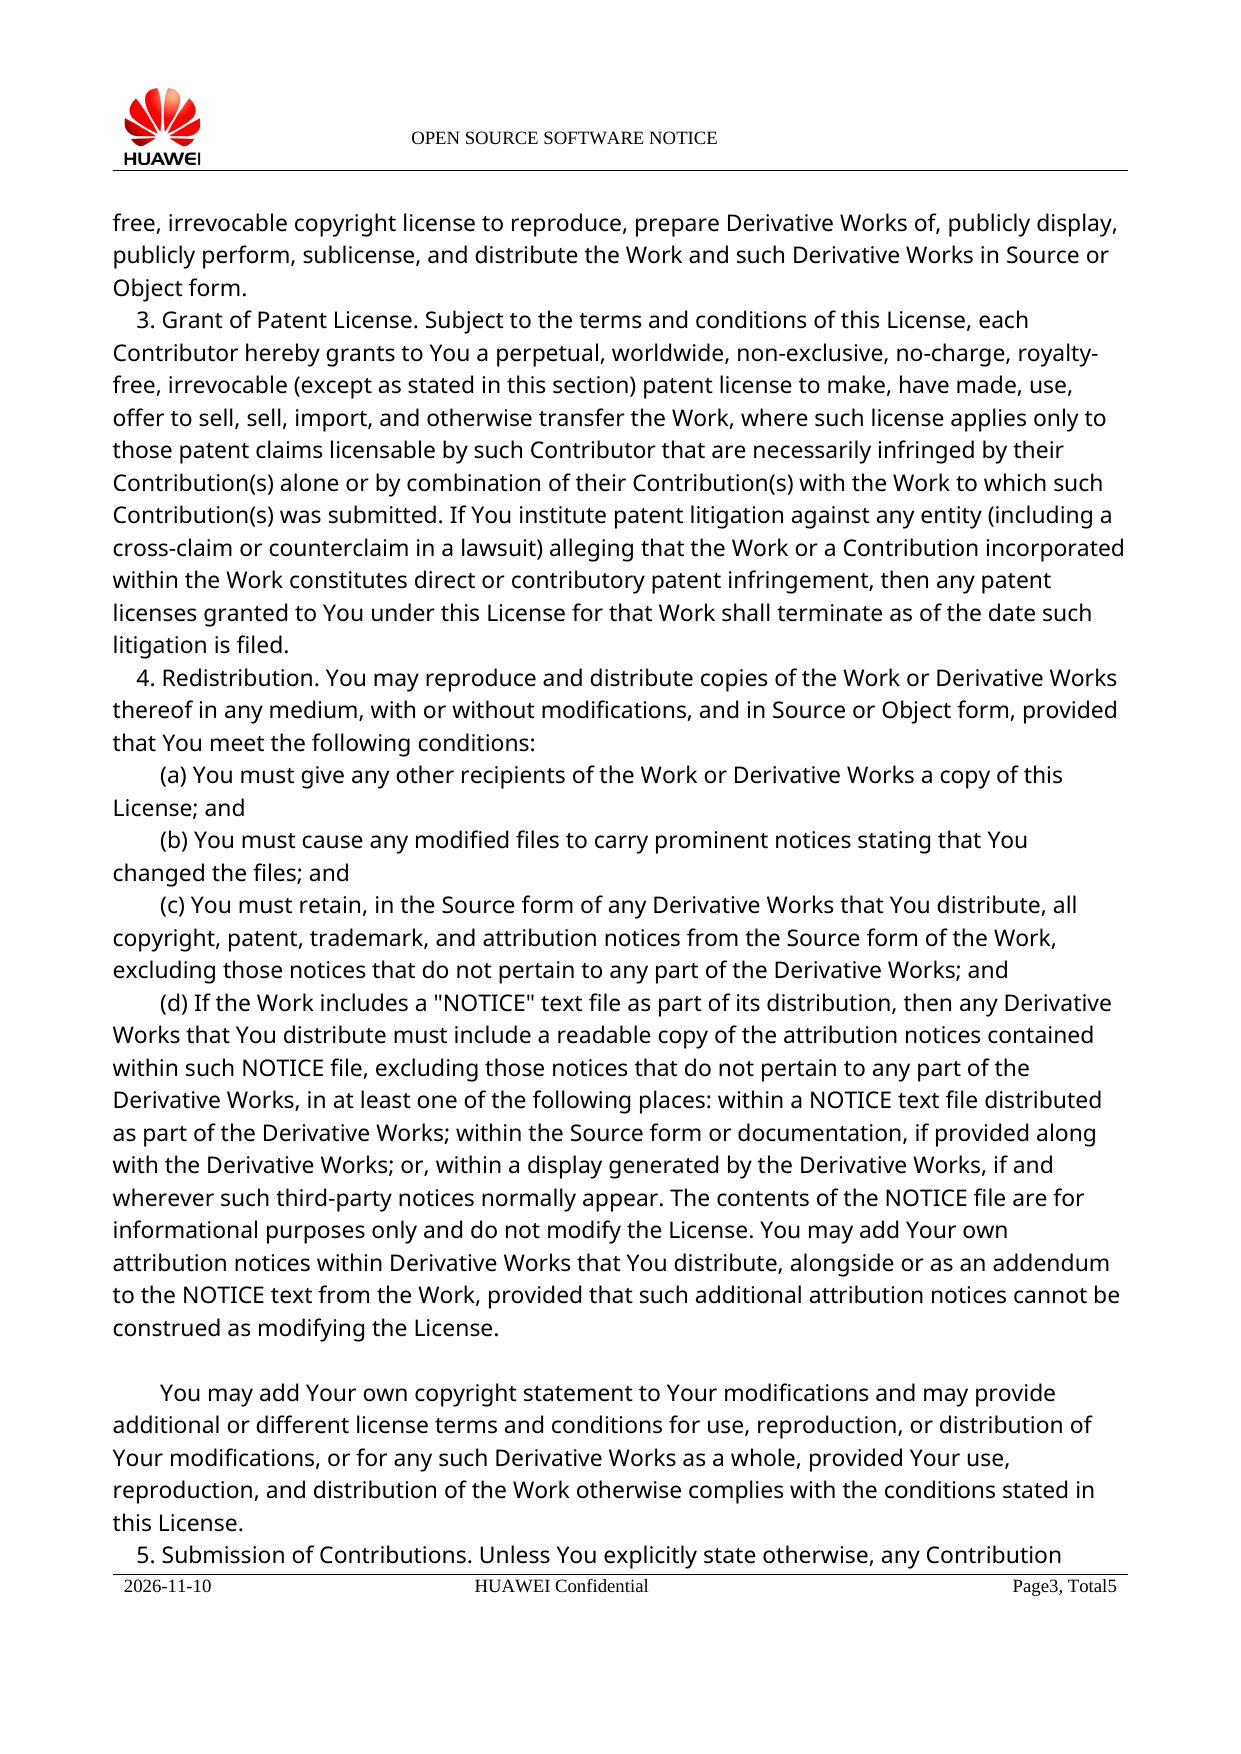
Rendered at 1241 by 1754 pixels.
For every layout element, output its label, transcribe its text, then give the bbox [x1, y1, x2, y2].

text You may add Your own copyright statement to Your modifications and may provide additional or different license terms and conditions for use, reproduction, or distribution of Your modifications, or for any such Derivative Works as a whole, provided Your use, reproduction, and distribution of the Work otherwise complies with the conditions stated in this License. [112, 1376, 1128, 1539]
text 4. Redistribution. You may reproduce and distribute copies of the Work or Derivative Works thereof in any medium, with or without modifications, and in Source or Object form, provided that You meet the following conditions: [112, 661, 1128, 759]
text (c) You must retain, in the Source form of any Derivative Works that You distribute, all copyright, patent, trademark, and attribution notices from the Source form of the Work, excluding those notices that do not pertain to any part of the Derivative Works; and [112, 889, 1128, 986]
picture [124, 88, 201, 165]
text (a) You must give any other recipients of the Work or Derivative Works a copy of this License; and [112, 759, 1128, 824]
text (b) You must cause any modified files to carry prominent notices stating that You changed the files; and [112, 824, 1128, 889]
text 3. Grant of Patent License. Subject to the terms and conditions of this License, each Contributor hereby grants to You a perpetual, worldwide, non-exclusive, no-charge, royalty-free, irrevocable (except as stated in this section) patent license to make, have made, use, offer to sell, sell, import, and otherwise transfer the Work, where such license applies only to those patent claims licensable by such Contributor that are necessarily infringed by their Contribution(s) alone or by combination of their Contribution(s) with the Work to which such Contribution(s) was submitted. If You institute patent litigation against any entity (including a cross-claim or counterclaim in a lawsuit) alleging that the Work or a Contribution incorporated within the Work constitutes direct or contributory patent infringement, then any patent licenses granted to You under this License for that Work shall terminate as of the date such litigation is filed. [112, 304, 1128, 661]
text (d) If the Work includes a "NOTICE" text file as part of its distribution, then any Derivative Works that You distribute must include a readable copy of the attribution notices contained within such NOTICE file, excluding those notices that do not pertain to any part of the Derivative Works, in at least one of the following places: within a NOTICE text file distributed as part of the Derivative Works; within the Source form or documentation, if provided along with the Derivative Works; or, within a display generated by the Derivative Works, if and wherever such third-party notices normally appear. The contents of the NOTICE file are for informational purposes only and do not modify the License. You may add Your own attribution notices within Derivative Works that You distribute, alongside or as an addendum to the NOTICE text from the Work, provided that such additional attribution notices cannot be construed as modifying the License. [112, 986, 1128, 1344]
